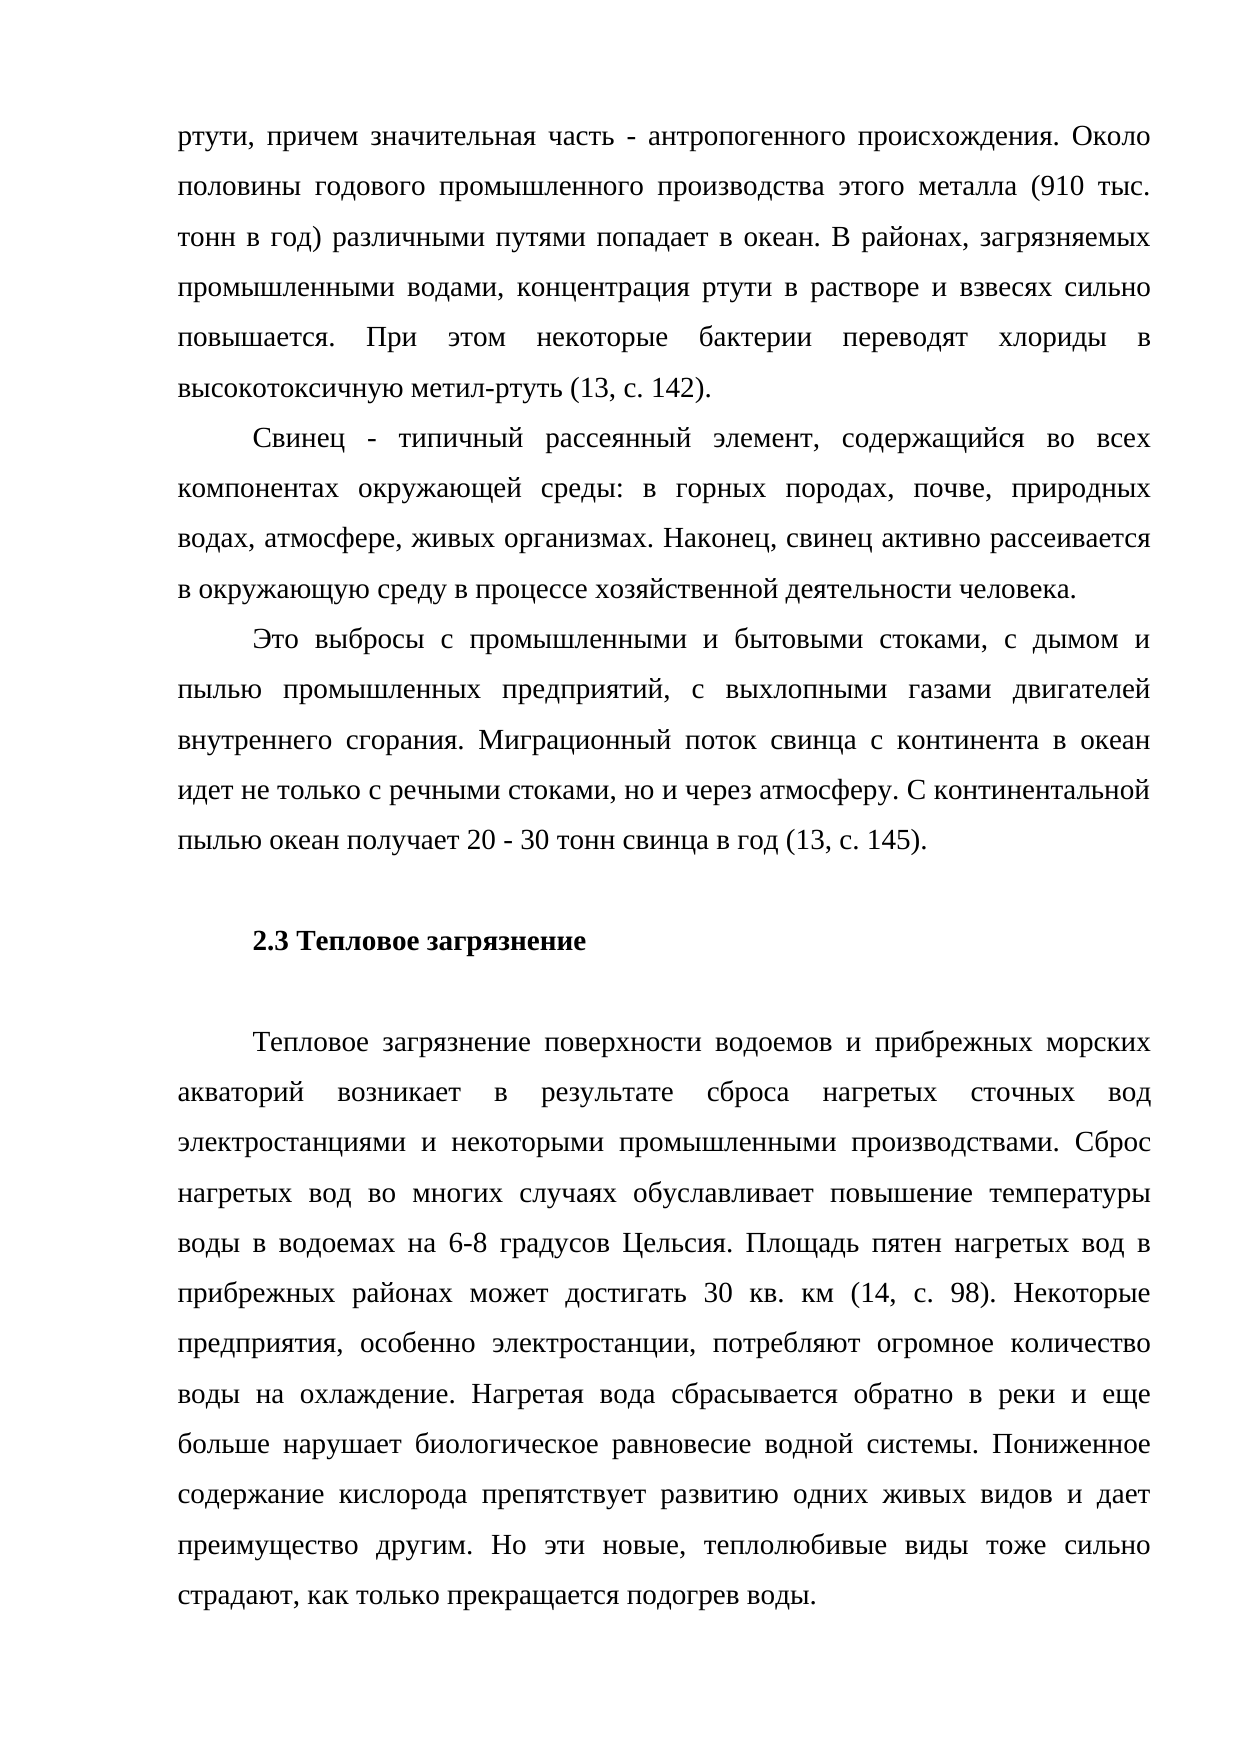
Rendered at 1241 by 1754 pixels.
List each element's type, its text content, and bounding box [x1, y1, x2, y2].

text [177, 118, 1152, 403]
text 2.3 Тепловое загрязнение [177, 923, 1152, 957]
text Свинец - типичный рассеянный элемент, содержащийся во всех компонентах окружающей среды: в горных породах, почве, природных водах, атмосфере, живых организмах. Наконец, свинец активно рассеивается в окружающую среду в процессе хозяйственной деятельности человека. [177, 420, 1152, 604]
text Это выбросы с промышленными и бытовыми стоками, с дымом и пылью промышленных предприятий, с выхлопными газами двигателей внутреннего сгорания. Миграционный поток свинца с континента в океан идет не только с речными стоками, но и через атмосферу. С континентальной пылью океан получает 20 - 30 тонн свинца в год (13, с. 145). [177, 621, 1152, 856]
text Тепловое загрязнение поверхности водоемов и прибрежных морских акваторий возникает в результате сброса нагретых сточных вод электростанциями и некоторыми промышленными производствами. Сброс нагретых вод во многих случаях обуславливает повышение температуры воды в водоемах на 6-8 градусов Цельсия. Площадь пятен нагретых вод в прибрежных районах может достигать 30 кв. км (14, с. 98). Некоторые предприятия, особенно электростанции, потребляют огромное количество воды на охлаждение. Нагретая вода сбрасывается обратно в реки и еще больше нарушает биологическое равновесие водной системы. Пониженное содержание кислорода препятствует развитию одних живых видов и дает преимущество другим. Но эти новые, теплолюбивые виды тоже сильно страдают, как только прекращается подогрев воды. [177, 1024, 1152, 1611]
